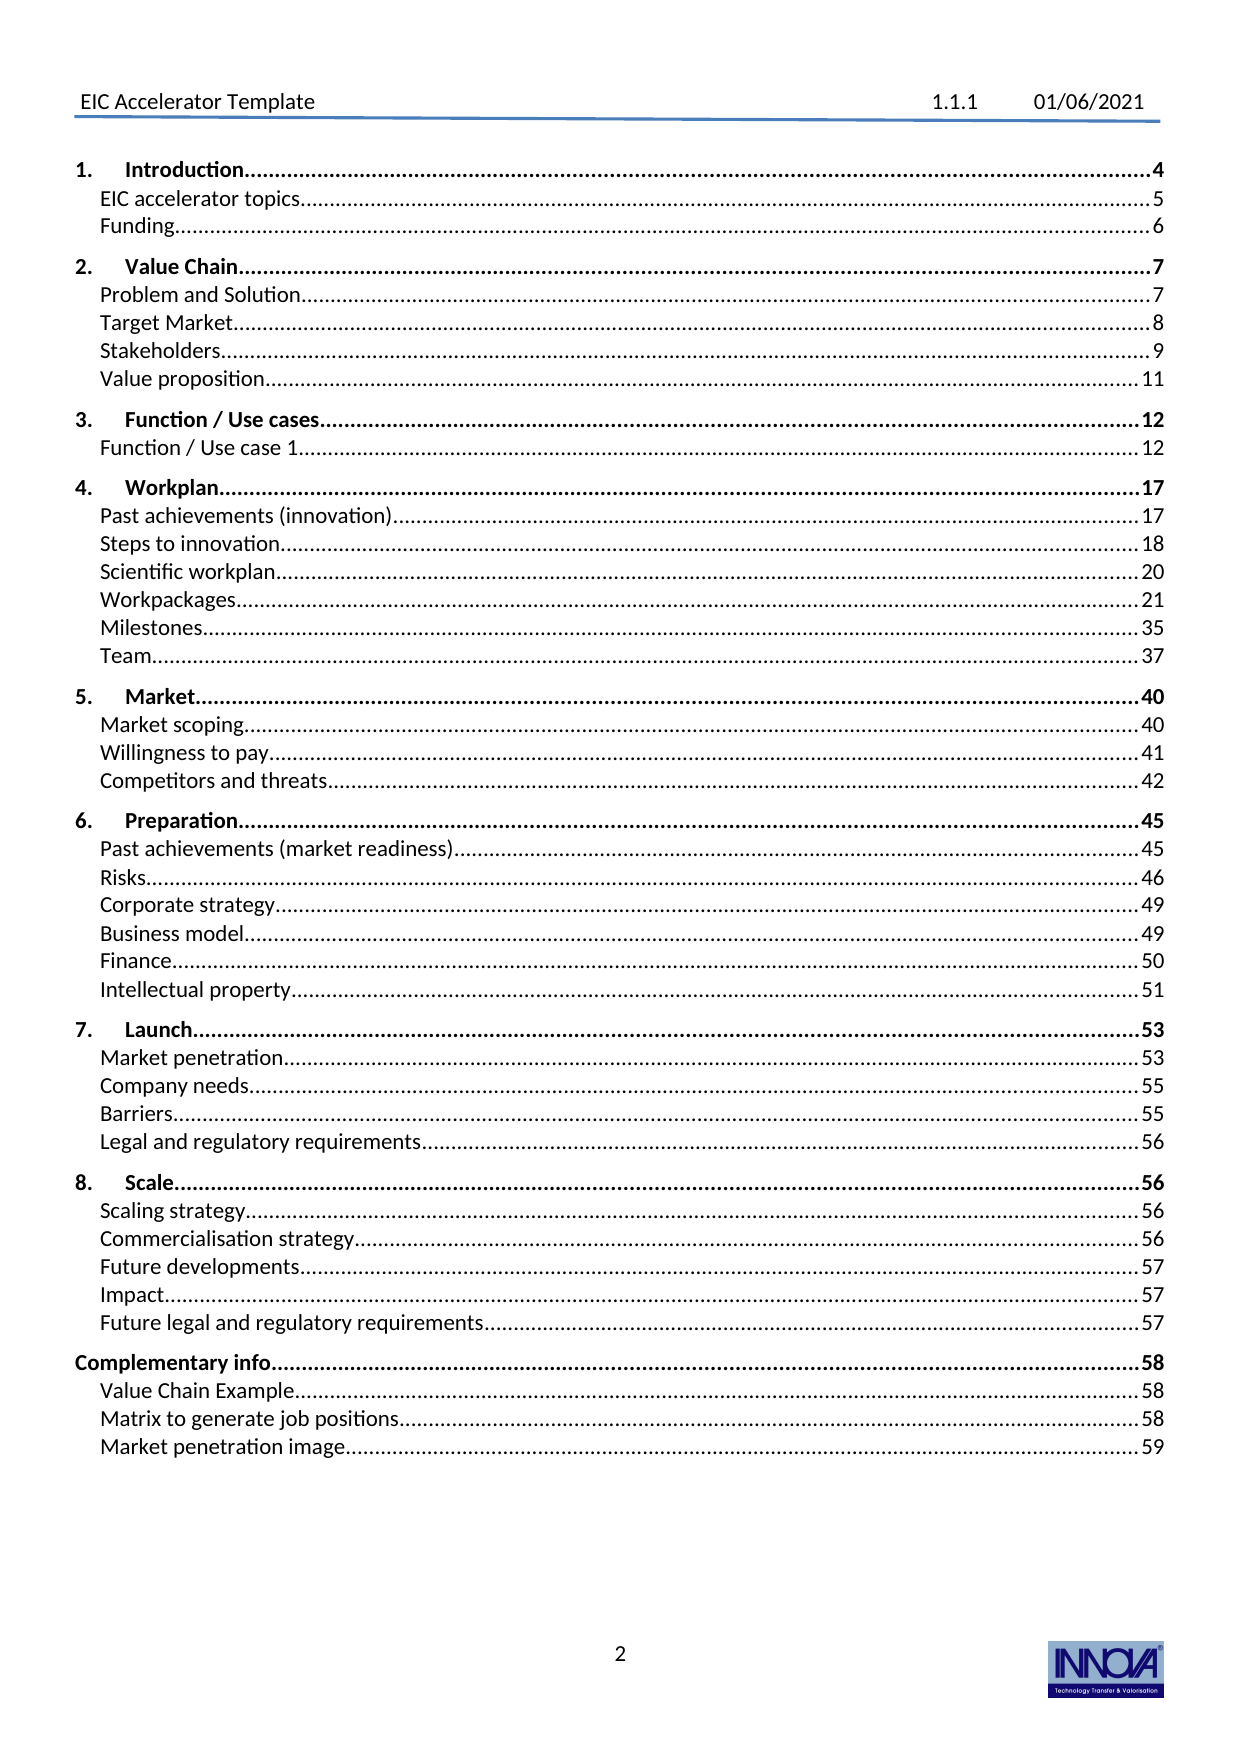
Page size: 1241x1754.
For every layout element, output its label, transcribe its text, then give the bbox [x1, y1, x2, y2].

text Finance 50 [172, 947, 1165, 975]
text Value Chain Example 58 [100, 1376, 1165, 1404]
text 2. Value Chain 7 [75, 252, 1165, 280]
text Stakeholders 9 [100, 336, 1165, 364]
text Funding 6 [100, 212, 1165, 240]
picture [1048, 1641, 1164, 1698]
text Corporate strategy 49 [100, 891, 1165, 919]
text Function / Use case 1 12 [100, 433, 1165, 461]
text Past achievements (innovation) 17 [100, 501, 1165, 529]
text EIC accelerator topics 5 [100, 184, 1165, 212]
text Future developments 57 [100, 1252, 1165, 1280]
text 7. Launch 53 [75, 1015, 1165, 1043]
text Steps to innovation 18 [100, 529, 1165, 557]
text Competitors and threats 42 [100, 766, 1165, 794]
text Market penetration image 59 [100, 1432, 1165, 1461]
text Value proposition 11 [100, 364, 1165, 392]
text Impact 57 [100, 1280, 1165, 1308]
text Complementary info 58 [75, 1348, 1165, 1376]
text Future legal and regulatory requirements 57 [100, 1308, 1165, 1336]
text Risks 46 [100, 863, 1165, 891]
text 1. Introduction 4 [75, 156, 1165, 184]
text 5. Market 40 [75, 682, 1165, 710]
text Scaling strategy 56 [100, 1196, 1165, 1224]
text Intellectual property 51 [100, 975, 1165, 1003]
text Market scoping 40 [100, 710, 1165, 738]
text Market penetration 53 [100, 1043, 1165, 1071]
text Business model 49 [100, 919, 1165, 947]
text Target Market 8 [100, 308, 1165, 336]
text Company needs 55 [100, 1071, 1165, 1099]
text 4. Workplan 17 [75, 473, 1165, 501]
text Team 37 [100, 641, 1165, 669]
text Matrix to generate job positions 58 [100, 1404, 1165, 1432]
text Commercialisation strategy 56 [100, 1224, 1165, 1252]
text Willingness to pay 41 [100, 738, 1165, 766]
text Scientific workplan 20 [100, 557, 1165, 585]
text Problem and Solution 7 [100, 280, 1165, 308]
text 3. Function / Use cases 12 [75, 405, 1165, 433]
text Milestones 35 [100, 613, 1165, 641]
text Barriers 55 [100, 1099, 1165, 1127]
text 6. Preparation 45 [75, 807, 1165, 834]
text Legal and regulatory requirements 56 [100, 1127, 1165, 1155]
text Workpackages 21 [100, 585, 1165, 613]
text 8. Scale 56 [75, 1168, 1165, 1196]
text Past achievements (market readiness) 45 [100, 834, 1165, 863]
